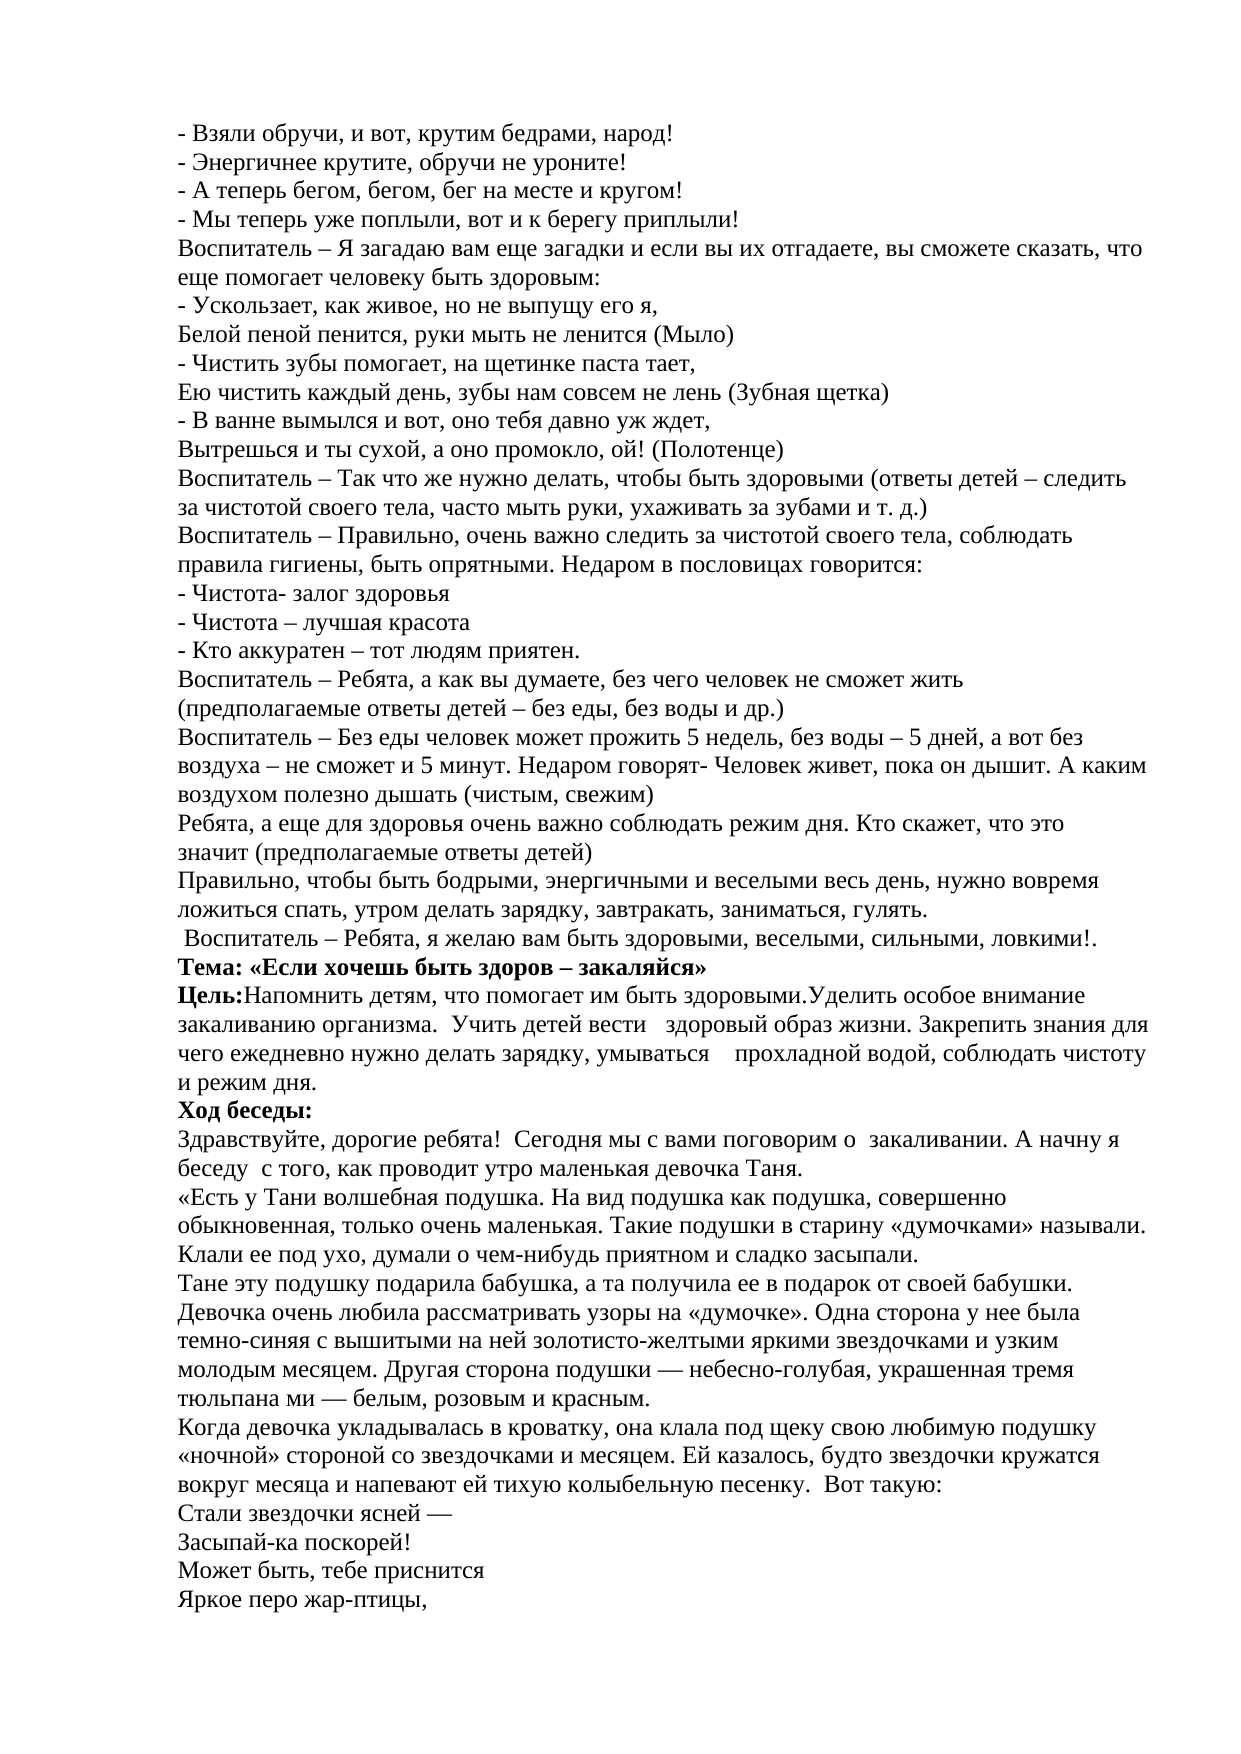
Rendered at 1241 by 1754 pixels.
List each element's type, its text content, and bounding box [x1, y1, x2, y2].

text - А теперь бегом, бегом, бег на месте и кругом! [177, 176, 1152, 204]
text Воспитатель – Я загадаю вам еще загадки и если вы их отгадаете, вы сможете сказать, что еще помогает человеку быть здоровым: [177, 233, 1152, 291]
text Воспитатель – Правильно, очень важно следить за чистотой своего тела, соблюдать правила гигиены, быть опрятными. Недаром в пословицах говорится: [177, 521, 1152, 578]
text - Мы теперь уже поплыли, вот и к берегу приплыли! [177, 204, 1152, 233]
text - Чистота – лучшая красота [177, 607, 1152, 636]
text Тема: «Если хочешь быть здоров – закаляйся» [177, 952, 1152, 981]
text Воспитатель – Ребята, я желаю вам быть здоровыми, веселыми, сильными, ловкими!. [177, 923, 1152, 952]
text - Ускользает, как живое, но не выпущу его я, [177, 291, 1152, 319]
text (предполагаемые ответы детей – без еды, без воды и др.) [177, 693, 1152, 722]
text Воспитатель – Так что же нужно делать, чтобы быть здоровыми (ответы детей – следить за чистотой своего тела, часто мыть руки, ухаживать за зубами и т. д.) [177, 463, 1152, 521]
text - Энергичнее крутите, обручи не уроните! [177, 147, 1152, 176]
text Может быть, тебе приснится [177, 1556, 1152, 1584]
text Цель:Напомнить детям, что помогает им быть здоровыми.Уделить особое внимание закаливанию организма. Учить детей вести здоровый образ жизни. Закрепить знания для чего ежедневно нужно делать зарядку, умываться прохладной водой, соблюдать чистоту и режим дня. [177, 981, 1152, 1096]
text Воспитатель – Без еды человек может прожить 5 недель, без воды – 5 дней, а вот без воздуха – не сможет и 5 минут. Недаром говорят- Человек живет, пока он дышит. А каким воздухом полезно дышать (чистым, свежим) [177, 722, 1152, 808]
text Воспитатель – Ребята, а как вы думаете, без чего человек не сможет жить [177, 664, 1152, 693]
text Ребята, а еще для здоровья очень важно соблюдать режим дня. Кто скажет, что это значит (предполагаемые ответы детей) [177, 808, 1152, 866]
text Яркое перо жар-птицы, [177, 1584, 1152, 1613]
text - Чистота- залог здоровья [177, 578, 1152, 607]
text Правильно, чтобы быть бодрыми, энергичными и веселыми весь день, нужно вовремя ложиться спать, утром делать зарядку, завтракать, заниматься, гулять. [177, 866, 1152, 923]
text Здравствуйте, дорогие ребята! Сегодня мы с вами поговорим о закаливании. А начну я беседу с того, как проводит утро маленькая девочка Таня. [177, 1124, 1152, 1182]
text Засыпай-ка поскорей! [177, 1527, 1152, 1556]
text Ход беседы: [177, 1096, 1152, 1124]
text - Взяли обручи, и вот, крутим бедрами, народ! [177, 118, 1152, 147]
text Когда девочка укладывалась в кроватку, она клала под щеку свою любимую подушку «ночной» стороной со звездочками и месяцем. Ей казалось, будто звездочки кружатся вокруг месяца и напевают ей тихую колыбельную песенку. Вот такую: [177, 1412, 1152, 1498]
text Тане эту подушку подарила бабушка, а та получила ее в подарок от своей бабушки. Девочка очень любила рассматривать узоры на «думочке». Одна сторона у нее была темно-синяя с вышитыми на ней золотисто-желтыми яркими звездочками и узким молодым месяцем. Другая сторона подушки — небесно-голубая, украшенная тремя тюльпана ми — белым, розовым и красным. [177, 1268, 1152, 1412]
text Белой пеной пенится, руки мыть не ленится (Мыло) [177, 319, 1152, 348]
text «Есть у Тани волшебная подушка. На вид подушка как подушка, совершенно обыкновенная, только очень маленькая. Такие подушки в старину «думочками» называли. Клали ее под ухо, думали о чем-нибудь приятном и сладко засыпали. [177, 1182, 1152, 1268]
text - Чистить зубы помогает, на щетинке паста тает, [177, 348, 1152, 377]
text Стали звездочки ясней — [177, 1498, 1152, 1527]
text - В ванне вымылся и вот, оно тебя давно уж ждет, [177, 406, 1152, 434]
text - Кто аккуратен – тот людям приятен. [177, 636, 1152, 664]
text Вытрешься и ты сухой, а оно промокло, ой! (Полотенце) [177, 434, 1152, 463]
text Ею чистить каждый день, зубы нам совсем не лень (Зубная щетка) [177, 377, 1152, 406]
